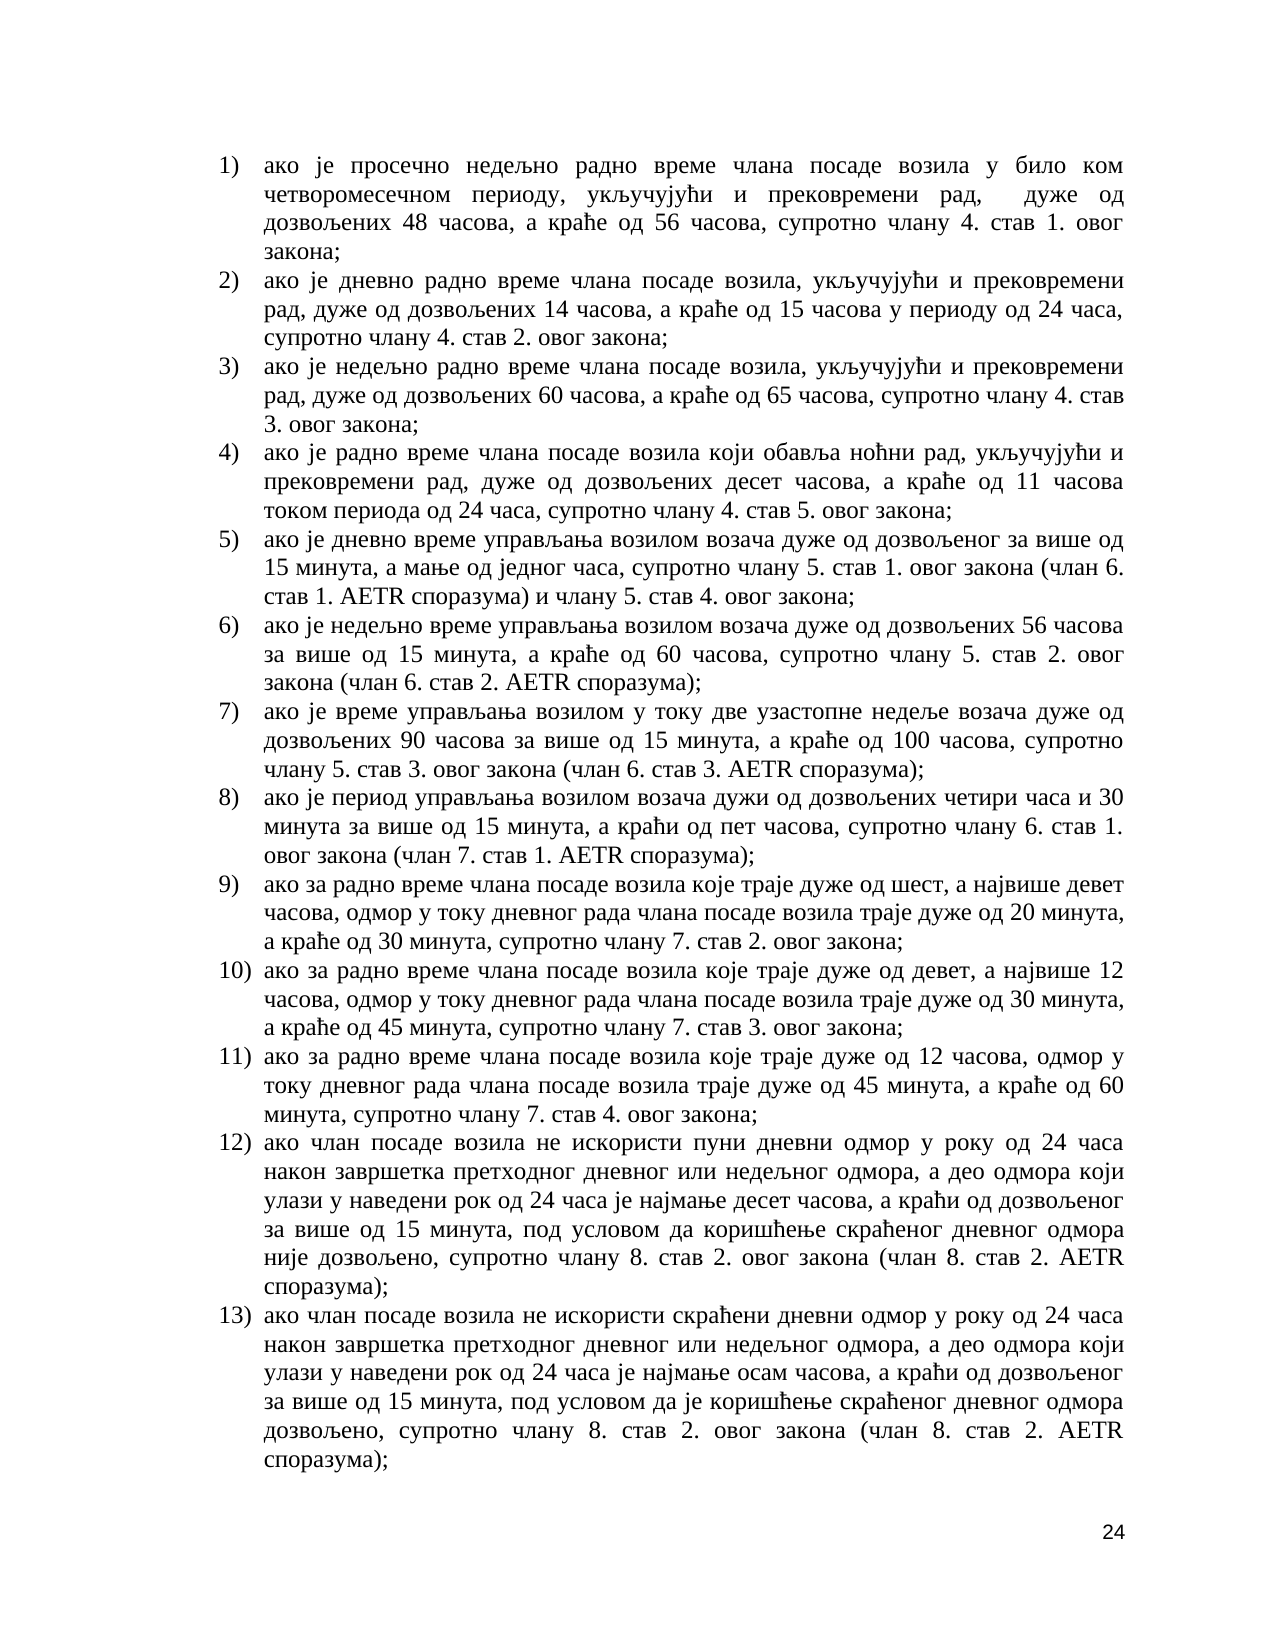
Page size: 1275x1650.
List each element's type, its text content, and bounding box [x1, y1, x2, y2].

list ако је период управљања возилом возача дужи од дозвољених четири часа и 30 минута за више од 15 минута, а краћи од пет часова, супротно члану 6. став 1. овог закона (члан 7. став 1. AETR споразума); [218, 782, 1125, 869]
list ако за радно време члана посаде возила које траје дуже од девет, а највише 12 часова, одмор у току дневног рада члана посаде возила траје дуже од 30 минута, а краће од 45 минута, супротно члану 7. став 3. овог закона; [218, 955, 1125, 1041]
list ако је недељно радно време члана посаде возила, укључујући и прековремени рад, дуже од дозвољених 60 часова, а краће од 65 часова, супротно члану 4. став 3. овог закона; [218, 351, 1125, 437]
list ако за радно време члана посаде возила које траје дуже од 12 часова, одмор у току дневног рада члана посаде возила траје дуже од 45 минута, а краће од 60 минута, супротно члану 7. став 4. овог закона; [218, 1041, 1125, 1127]
list ако члан посаде возила не искористи пуни дневни одмор у року од 24 часа након завршетка претходног дневног или недељног одмора, а део одмора који улази у наведени рок од 24 часа је најмање десет часова, а краћи од дозвољеног за више од 15 минута, под условом да коришћење скраћеног дневног одмора није дозвољено, супротно члану 8. став 2. овог закона (члан 8. став 2. AETR споразума); [218, 1127, 1125, 1300]
list ако је недељно време управљања возилом возача дуже од дозвољених 56 часова за више од 15 минута, а краће од 60 часова, супротно члану 5. став 2. овог закона (члан 6. став 2. AETR споразума); [218, 610, 1125, 696]
list ако је просечно недељно радно време члана посаде возила у било ком четворомесечном периоду, укључујући и прековремени рад, дуже од дозвољених 48 часова, а краће од 56 часова, супротно члану 4. став 1. овог закона; [218, 150, 1125, 265]
list ако је време управљања возилом у току две узастопне недеље возача дуже од дозвољених 90 часова за више од 15 минута, а краће од 100 часова, супротно члану 5. став 3. овог закона (члан 6. став 3. AETR споразума); [218, 696, 1125, 782]
list ако је дневно време управљања возилом возача дуже од дозвољеног за више од 15 минута, а мање од једног часа, супротно члану 5. став 1. овог закона (члан 6. став 1. AETR споразума) и члану 5. став 4. овог закона; [218, 524, 1125, 610]
list ако за радно време члана посаде возила које траје дуже од шест, а највише девет часова, одмор у току дневног рада члана посаде возила траје дуже од 20 минута, а краће од 30 минута, супротно члану 7. став 2. овог закона; [218, 869, 1125, 955]
list ако члан посаде возила не искористи скраћени дневни одмор у року од 24 часа након завршетка претходног дневног или недељног одмора, а део одмора који улази у наведени рок од 24 часа је најмање осам часова, а краћи од дозвољеног за више од 15 минута, под условом да је коришћење скраћеног дневног одмора дозвољено, супротно члану 8. став 2. овог закона (члан 8. став 2. AETR споразума); [218, 1300, 1125, 1472]
list ако је дневно радно време члана посаде возила, укључујући и прековремени рад, дуже од дозвољених 14 часова, а краће од 15 часова у периоду од 24 часа, супротно члану 4. став 2. овог закона; [218, 265, 1125, 351]
list ако је радно време члана посаде возила који обавља ноћни рад, укључујући и прековремени рад, дуже од дозвољених десет часова, а краће од 11 часова током периода од 24 часа, супротно члану 4. став 5. овог закона; [218, 437, 1125, 524]
